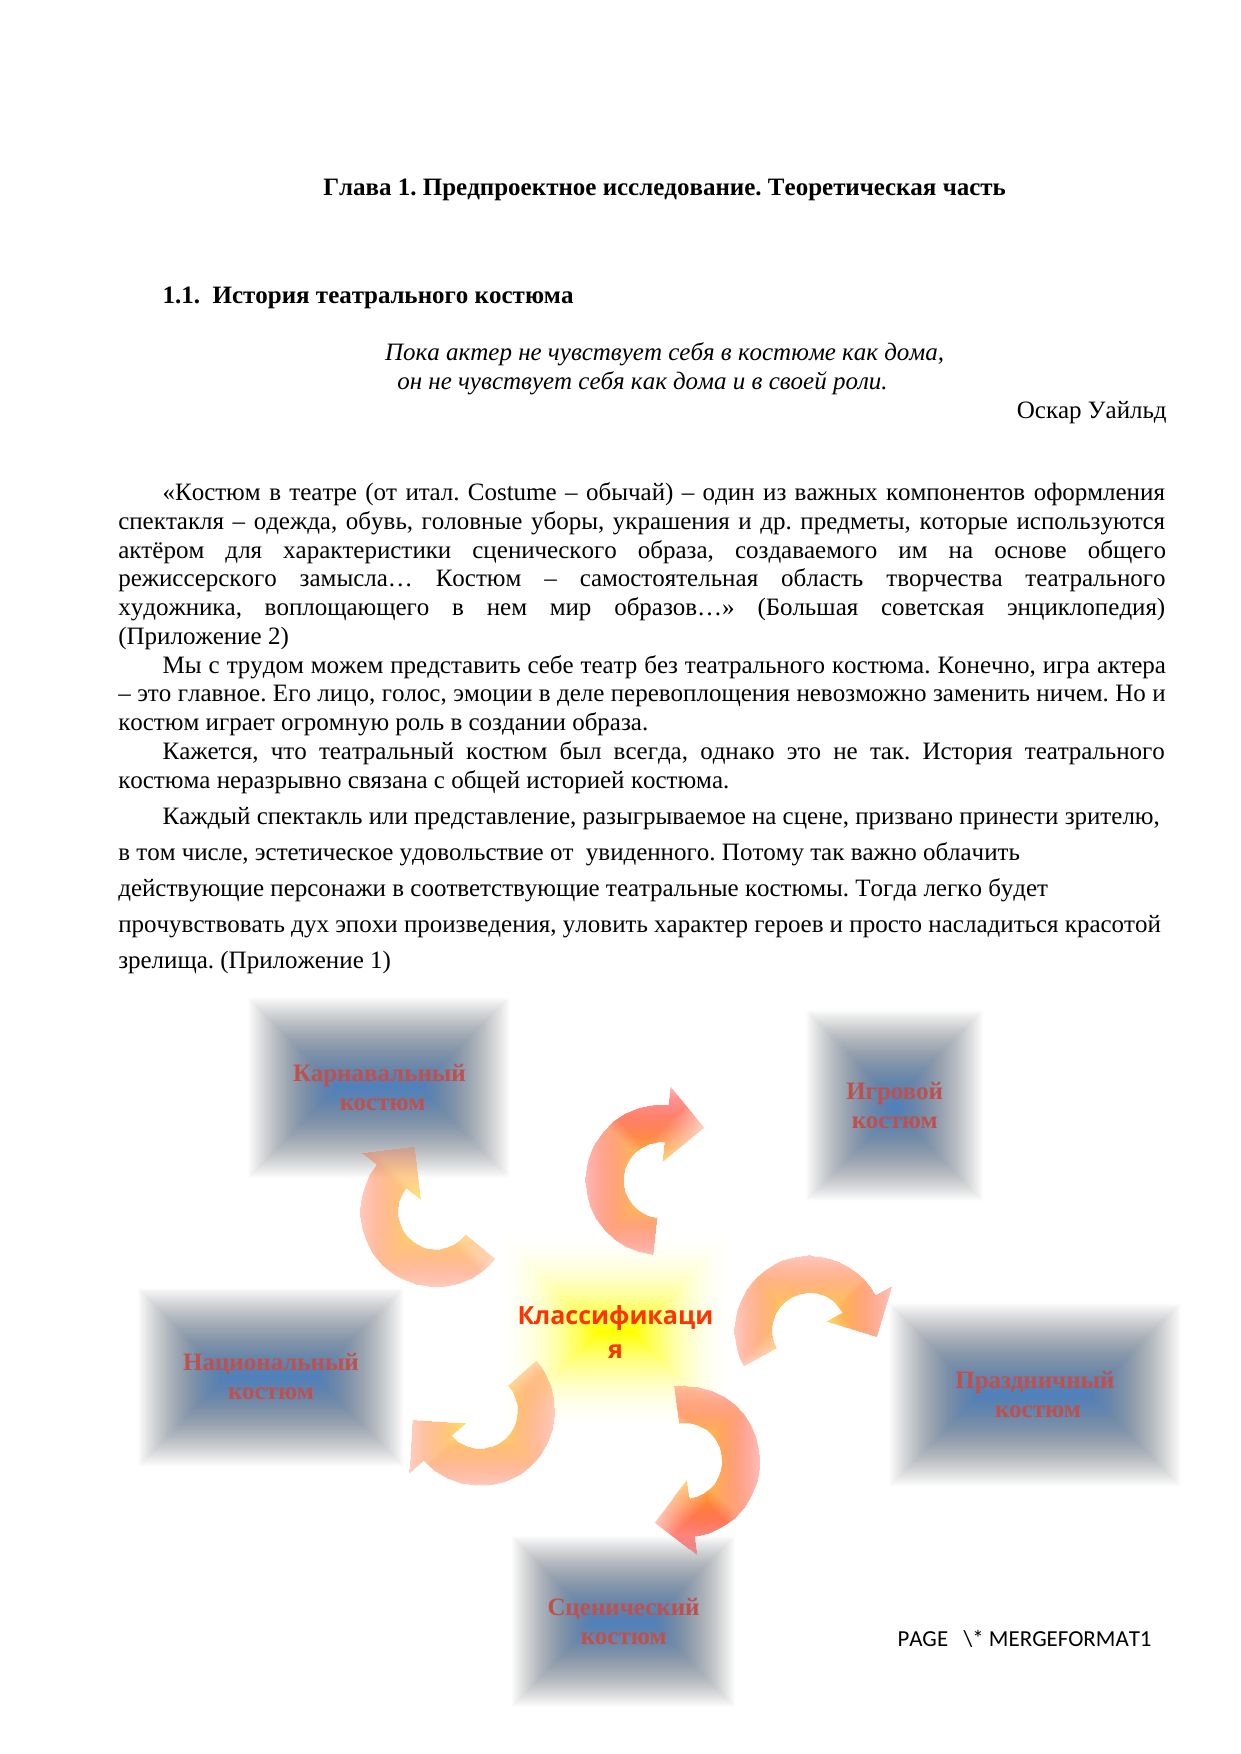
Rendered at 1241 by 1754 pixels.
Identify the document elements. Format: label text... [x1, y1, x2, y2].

text «Костюм в театре (от итал. Costume – обычай) – один из важных компонентов оформления спектакля – одежда, обувь, головные уборы, украшения и др. предметы, которые используются актёром для характеристики сценического образа, создаваемого им на основе общего режиссерского замысла… Костюм – самостоятельная область творчества театрального художника, воплощающего в нем мир образов…» (Большая советская энциклопедия)(Приложение 2) [118, 477, 1167, 650]
list Пока актер не чувствует себя в костюме как дома, он не чувствует себя как дома и в своей роли. [118, 337, 1167, 395]
text Мы с трудом можем представить себе театр без театрального костюма. Конечно, игра актера – это главное. Его лицо, голос, эмоции в деле перевоплощения невозможно заменить ничем. Но и костюм играет огромную роль в создании образа. [118, 650, 1167, 736]
list Оскар Уайльд [118, 395, 1167, 423]
text Глава 1. Предпроектное исследование. Теоретическая часть [118, 172, 1167, 201]
list История театрального костюма [162, 280, 1167, 308]
text Кажется, что театральный костюм был всегда, однако это не так. История театрального костюма неразрывно связана с общей историей костюма. [118, 736, 1167, 793]
text Каждый спектакль или представление, разыгрываемое на сцене, призвано принести зрителю, в том числе, эстетическое удовольствие от увиденного. Потому так важно облачить действующие персонажи в соответствующие театральные костюмы. Тогда легко будет прочувствовать дух эпохи произведения, уловить характер героев и просто насладиться красотой зрелища. (Приложение 1) [118, 793, 1167, 974]
